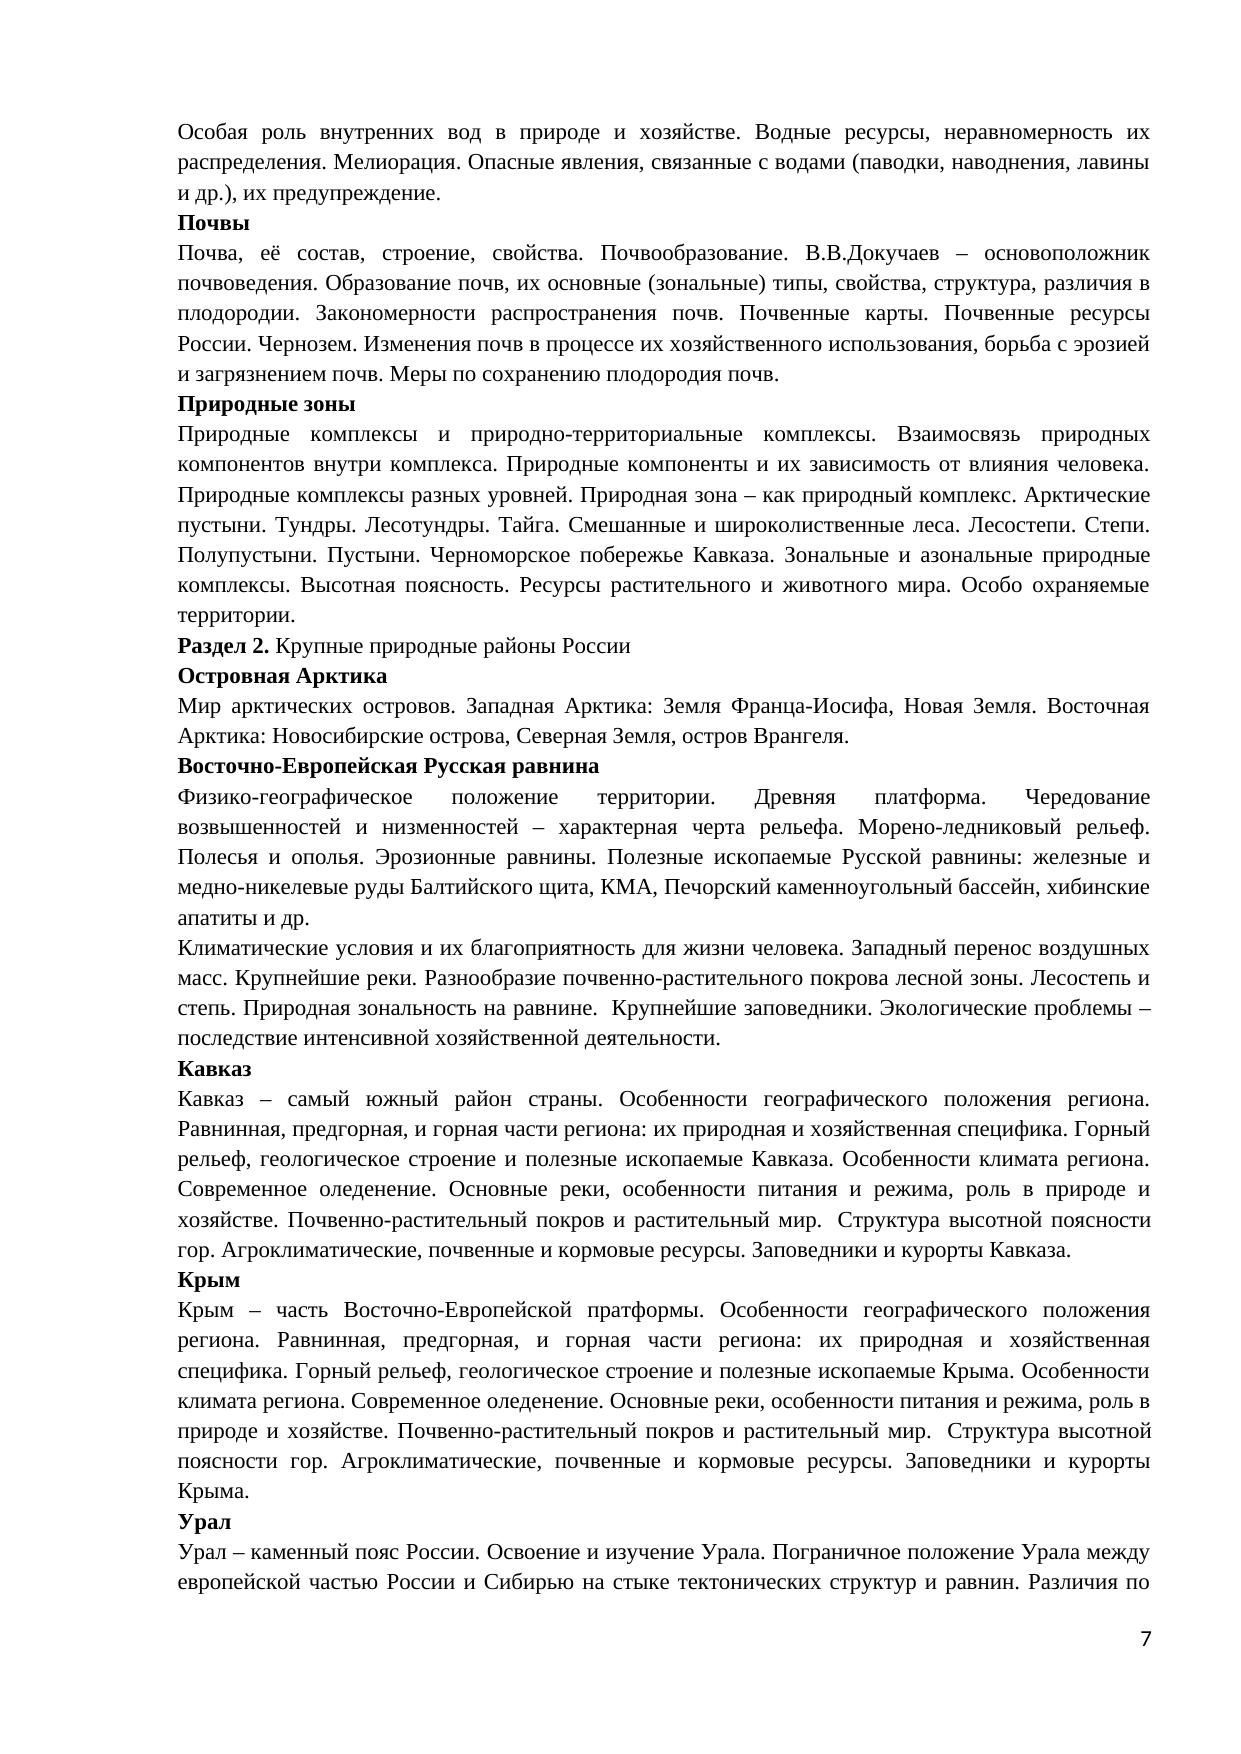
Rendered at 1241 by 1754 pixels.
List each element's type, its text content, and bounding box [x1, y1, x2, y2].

text Восточно-Европейская Русская равнина [177, 752, 1152, 779]
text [177, 1538, 1152, 1594]
text Островная Арктика [177, 662, 1152, 688]
text Почва, её состав, строение, свойства. Почвообразование. В.В.Докучаев – основоположник почвоведения. Образование почв, их основные (зональные) типы, свойства, структура, различия в плодородии. Закономерности распространения почв. Почвенные карты. Почвенные ресурсы России. Чернозем. Изменения почв в процессе их хозяйственного использования, борьба с эрозией и загрязнением почв. Меры по сохранению плодородия почв. [177, 239, 1152, 386]
text Особая роль внутренних вод в природе и хозяйстве. Водные ресурсы, неравномерность их распределения. Мелиорация. Опасные явления, связанные с водами (паводки, наводнения, лавины и др.), их предупреждение. [177, 118, 1152, 205]
text Физико-географическое положение территории. Древняя платформа. Чередование возвышенностей и низменностей – характерная черта рельефа. Морено-ледниковый рельеф. Полесья и ополья. Эрозионные равнины. Полезные ископаемые Русской равнины: железные и медно-никелевые руды Балтийского щита, КМА, Печорский каменноугольный бассейн, хибинские апатиты и др. [177, 783, 1152, 930]
text Крым [177, 1266, 1152, 1292]
text Природные зоны [177, 390, 1152, 416]
text Почвы [177, 209, 1152, 235]
text Кавказ [177, 1054, 1152, 1081]
text Природные комплексы и природно-территориальные комплексы. Взаимосвязь природных компонентов внутри комплекса. Природные компоненты и их зависимость от влияния человека. Природные комплексы разных уровней. Природная зона – как природный комплекс. Арктические пустыни. Тундры. Лесотундры. Тайга. Смешанные и широколиственные леса. Лесостепи. Степи. Полупустыни. Пустыни. Черноморское побережье Кавказа. Зональные и азональные природные комплексы. Высотная поясность. Ресурсы растительного и животного мира. Особо охраняемые территории. [177, 420, 1152, 628]
text Раздел 2. Крупные природные районы России [177, 632, 1152, 658]
text Крым – часть Восточно-Европейской пратформы. Особенности географического положения региона. Равнинная, предгорная, и горная части региона: их природная и хозяйственная специфика. Горный рельеф, геологическое строение и полезные ископаемые Крыма. Особенности климата региона. Современное оледенение. Основные реки, особенности питания и режима, роль в природе и хозяйстве. Почвенно-растительный покров и растительный мир. Структура высотной поясности гор. Агроклиматические, почвенные и кормовые ресурсы. Заповедники и курорты Крыма. [177, 1296, 1152, 1504]
text Климатические условия и их благоприятность для жизни человека. Западный перенос воздушных масс. Крупнейшие реки. Разнообразие почвенно-растительного покрова лесной зоны. Лесостепь и степь. Природная зональность на равнине. Крупнейшие заповедники. Экологические проблемы – последствие интенсивной хозяйственной деятельности. [177, 934, 1152, 1051]
text Урал [177, 1508, 1152, 1534]
text Кавказ – самый южный район страны. Особенности географического положения региона. Равнинная, предгорная, и горная части региона: их природная и хозяйственная специфика. Горный рельеф, геологическое строение и полезные ископаемые Кавказа. Особенности климата региона. Современное оледенение. Основные реки, особенности питания и режима, роль в природе и хозяйстве. Почвенно-растительный покров и растительный мир. Структура высотной поясности гор. Агроклиматические, почвенные и кормовые ресурсы. Заповедники и курорты Кавказа. [177, 1085, 1152, 1262]
text Мир арктических островов. Западная Арктика: Земля Франца-Иосифа, Новая Земля. Восточная Арктика: Новосибирские острова, Северная Земля, остров Врангеля. [177, 692, 1152, 749]
